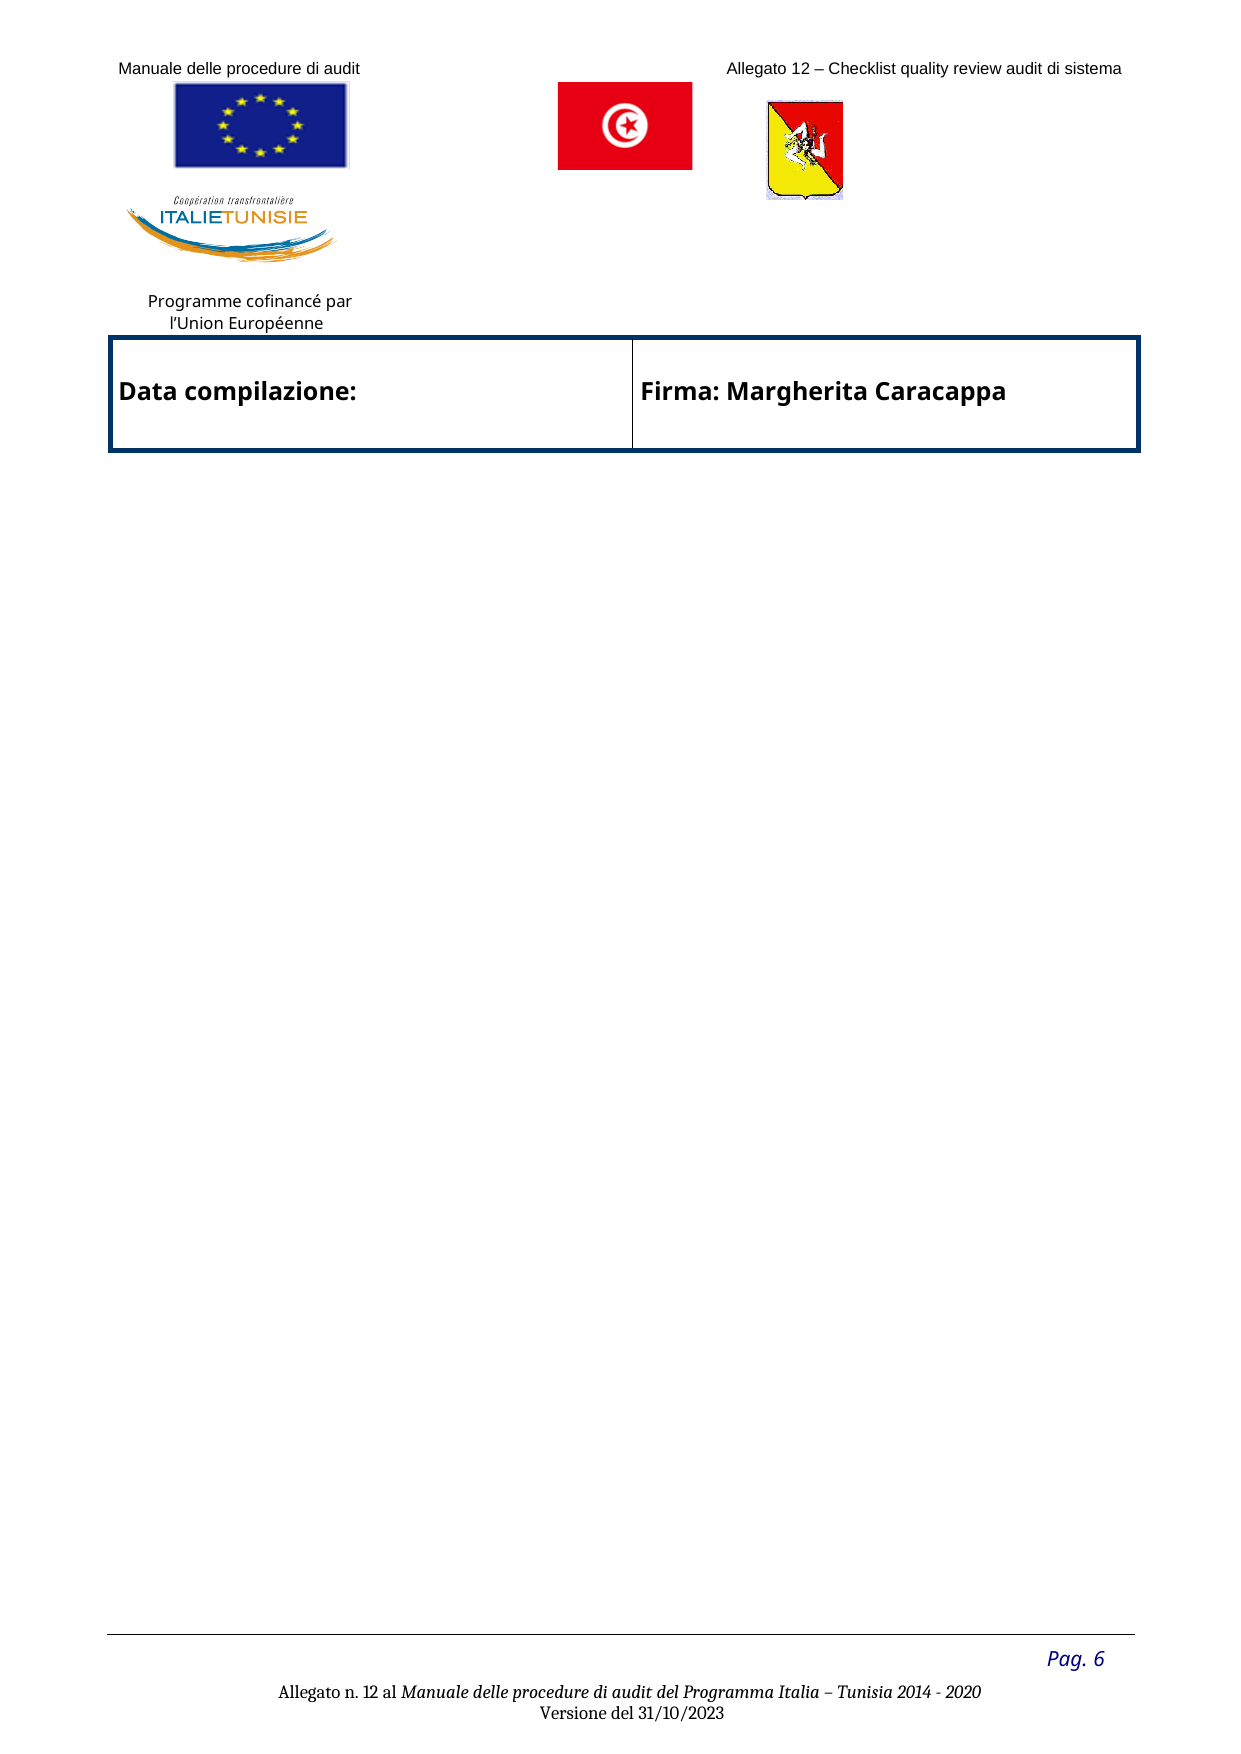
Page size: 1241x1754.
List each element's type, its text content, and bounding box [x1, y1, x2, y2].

picture [557, 82, 693, 170]
table_header Data compilazione: [113, 340, 632, 448]
table_header Firma: Margherita Caracappa [633, 340, 1136, 448]
picture [766, 100, 843, 200]
picture [118, 80, 352, 284]
